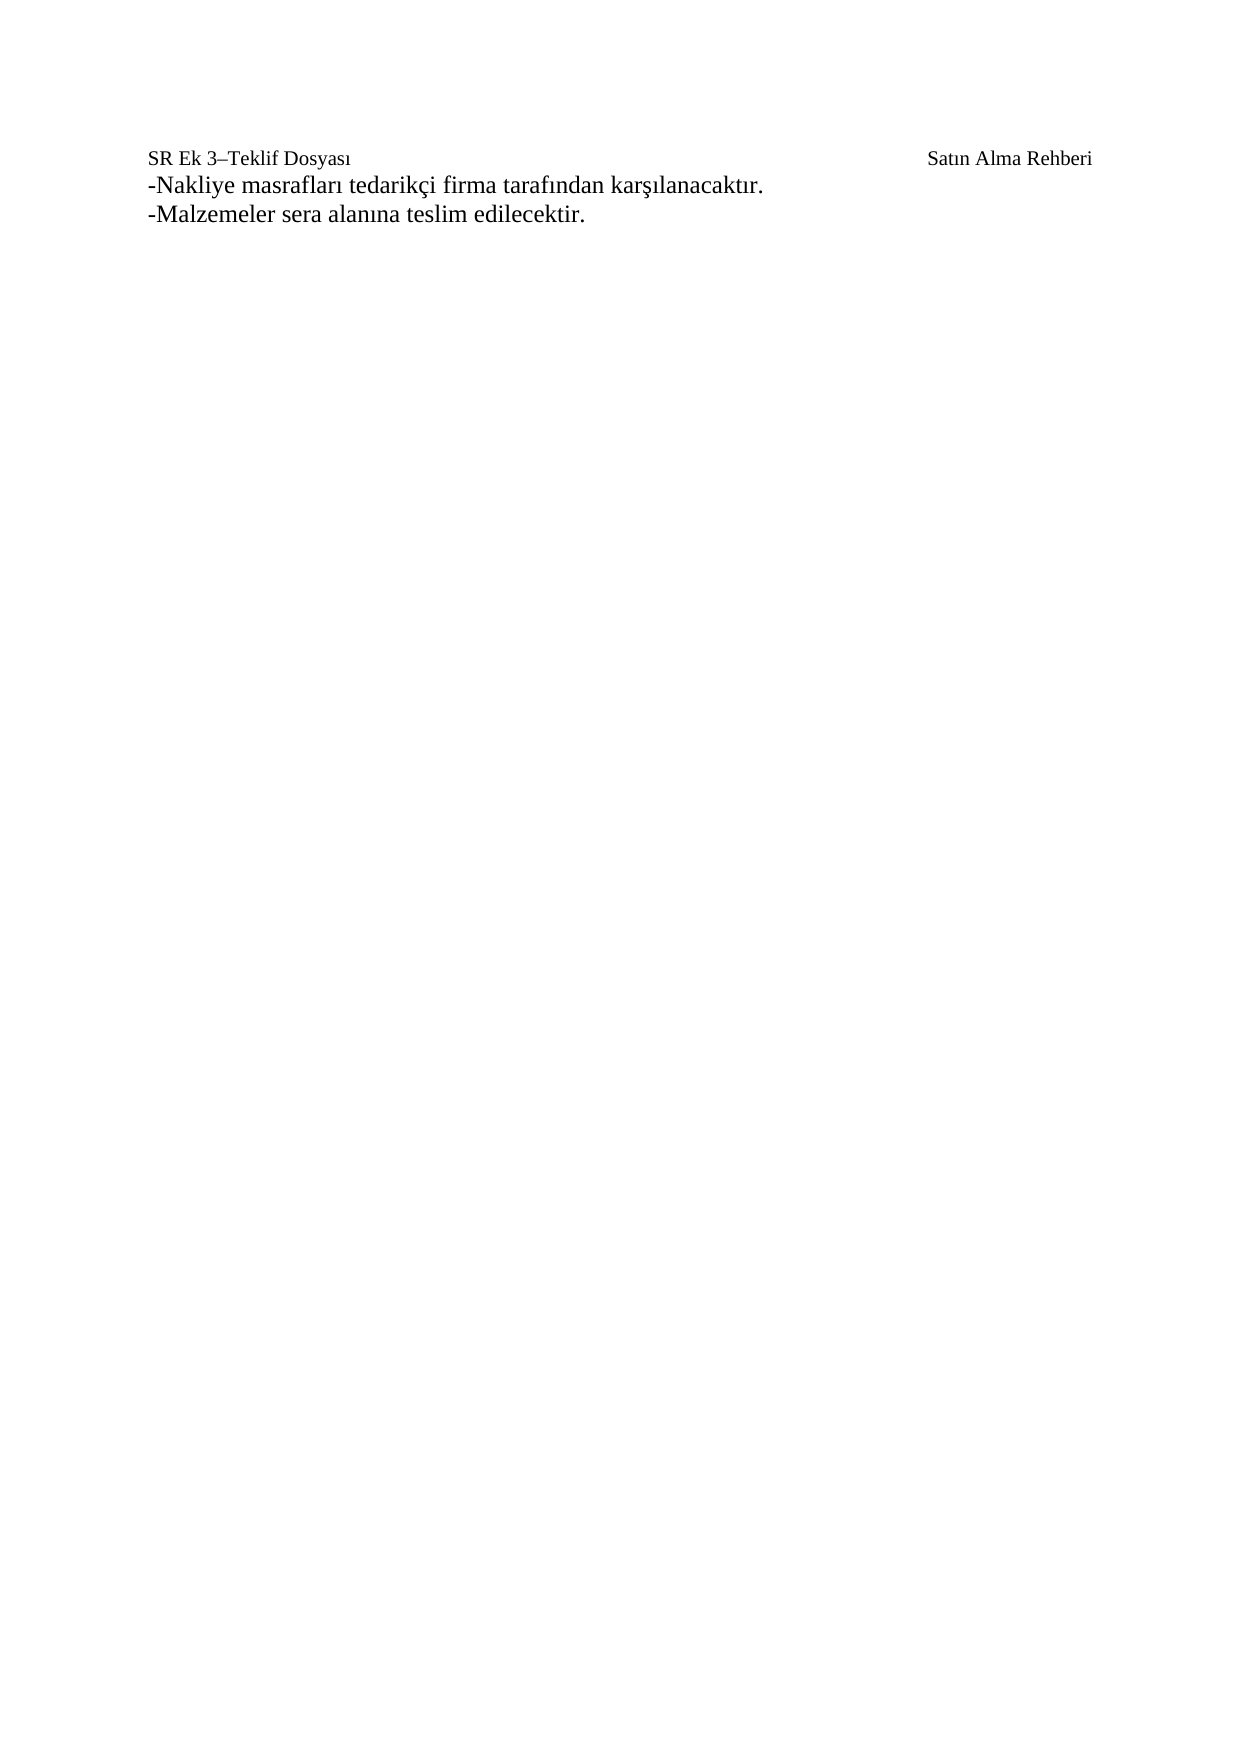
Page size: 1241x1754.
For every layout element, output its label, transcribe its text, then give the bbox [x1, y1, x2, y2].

text -Malzemeler sera alanına teslim edilecektir. [148, 199, 1093, 227]
text -Nakliye masrafları tedarikçi firma tarafından karşılanacaktır. [148, 170, 1093, 199]
